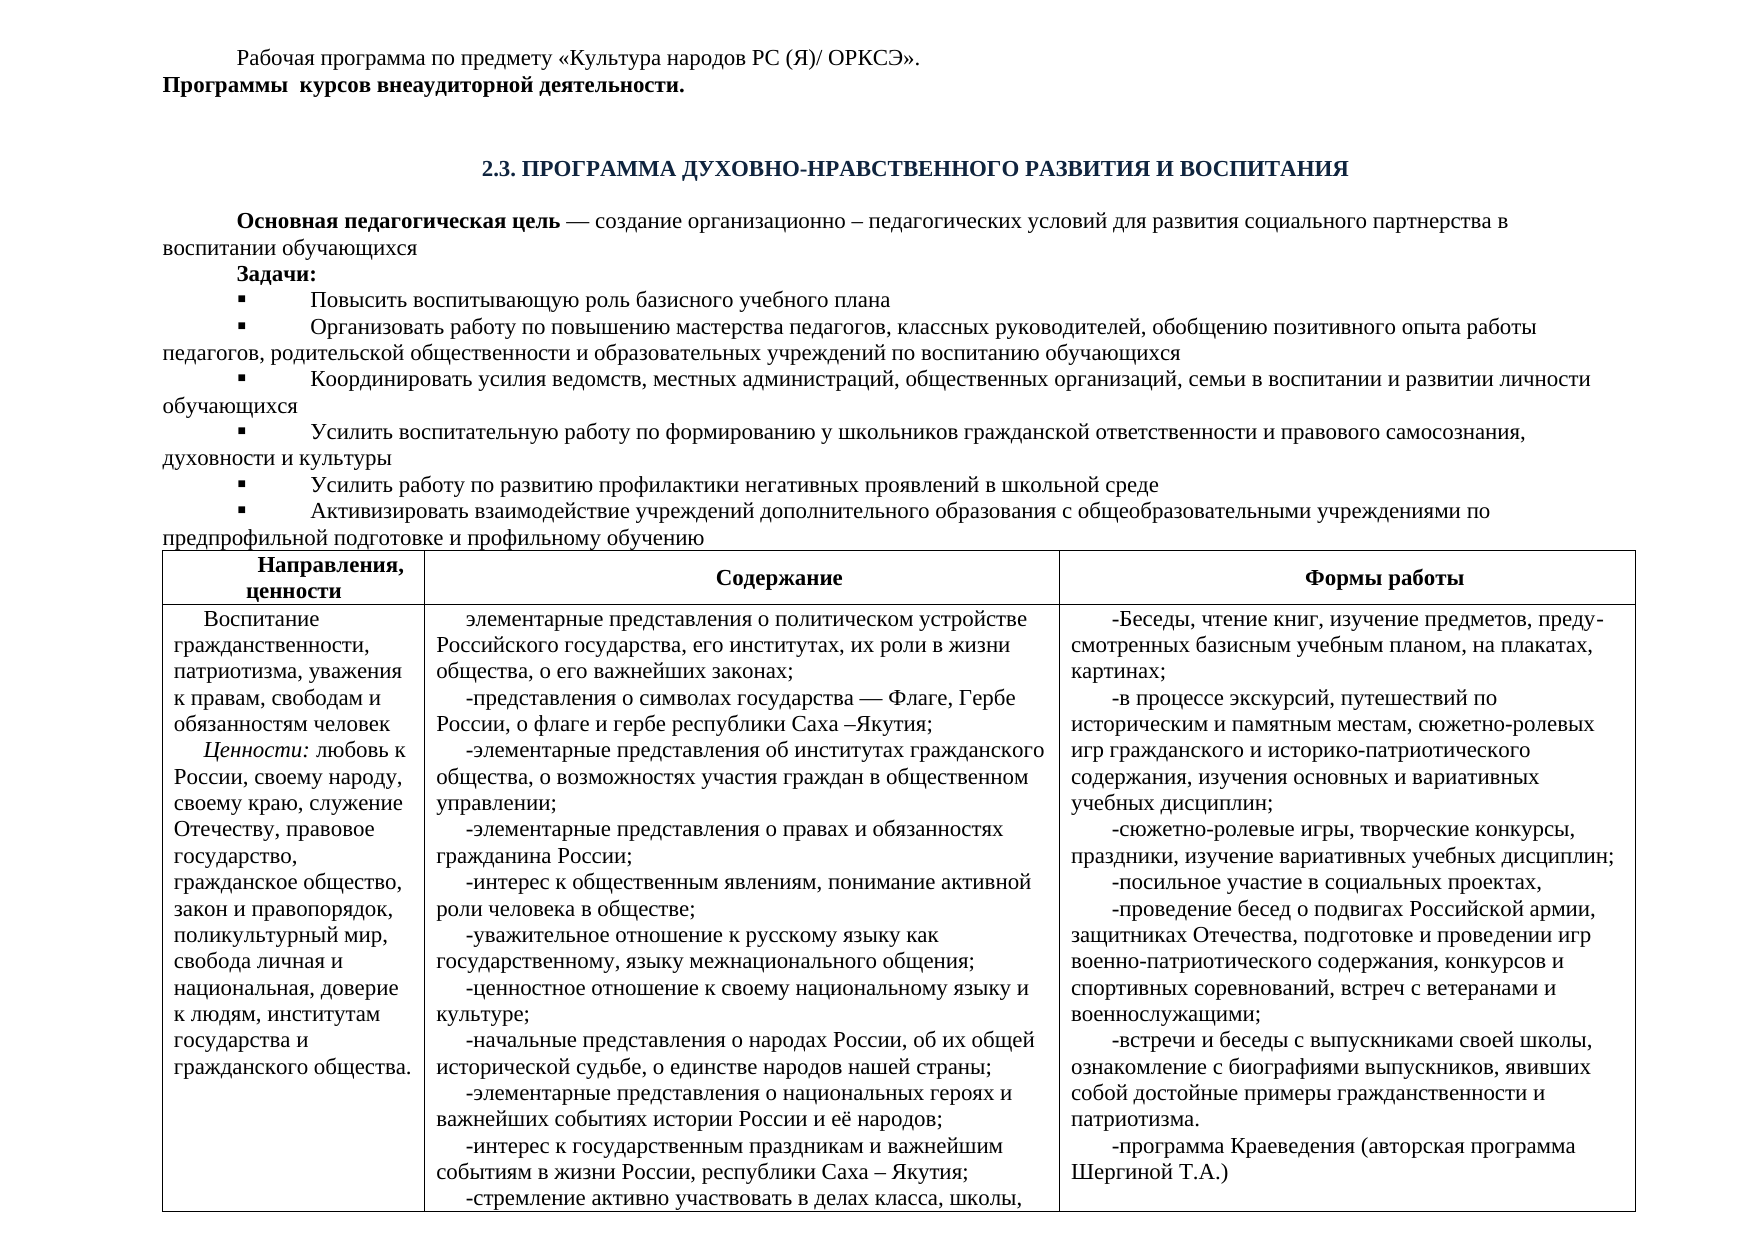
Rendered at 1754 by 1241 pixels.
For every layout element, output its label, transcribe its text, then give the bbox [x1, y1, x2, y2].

list Повысить воспитывающую роль базисного учебного плана [162, 286, 1624, 313]
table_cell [163, 605, 424, 1211]
list Координировать усилия ведомств, местных администраций, общественных организаций, семьи в воспитании и развитии личности обучающихся [162, 365, 1624, 418]
text Рабочая программа по предмету «Культура народов РС (Я)/ ОРКСЭ». [236, 44, 1624, 71]
table_header Направления, ценности [163, 551, 424, 604]
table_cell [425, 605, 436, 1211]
table_header Содержание [425, 551, 1059, 604]
text Программы курсов внеаудиторной деятельности. [162, 71, 1624, 97]
text Задачи: [162, 260, 1624, 286]
list Активизировать взаимодействие учреждений дополнительного образования с общеобразовательными учреждениями по предпрофильной подготовке и профильному обучению [162, 497, 1624, 550]
list Усилить работу по развитию профилактики негативных проявлений в школьной среде [162, 471, 1624, 497]
text Основная педагогическая цель — создание организационно – педагогических условий для развития социального партнерства в воспитании обучающихся [162, 207, 1624, 260]
text 2.3. ПРОГРАММА ДУХОВНО-НРАВСТВЕННОГО РАЗВИТИЯ И ВОСПИТАНИЯ [207, 154, 1624, 181]
list Организовать работу по повышению мастерства педагогов, классных руководителей, обобщению позитивного опыта работы педагогов, родительской общественности и образовательных учреждений по воспитанию обучающихся [162, 313, 1624, 365]
table_header Формы работы [1060, 551, 1635, 604]
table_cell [1060, 605, 1635, 1211]
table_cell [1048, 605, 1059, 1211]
list Усилить воспитательную работу по формированию у школьников гражданской ответственности и правового самосознания, духовности и культуры [162, 418, 1624, 471]
